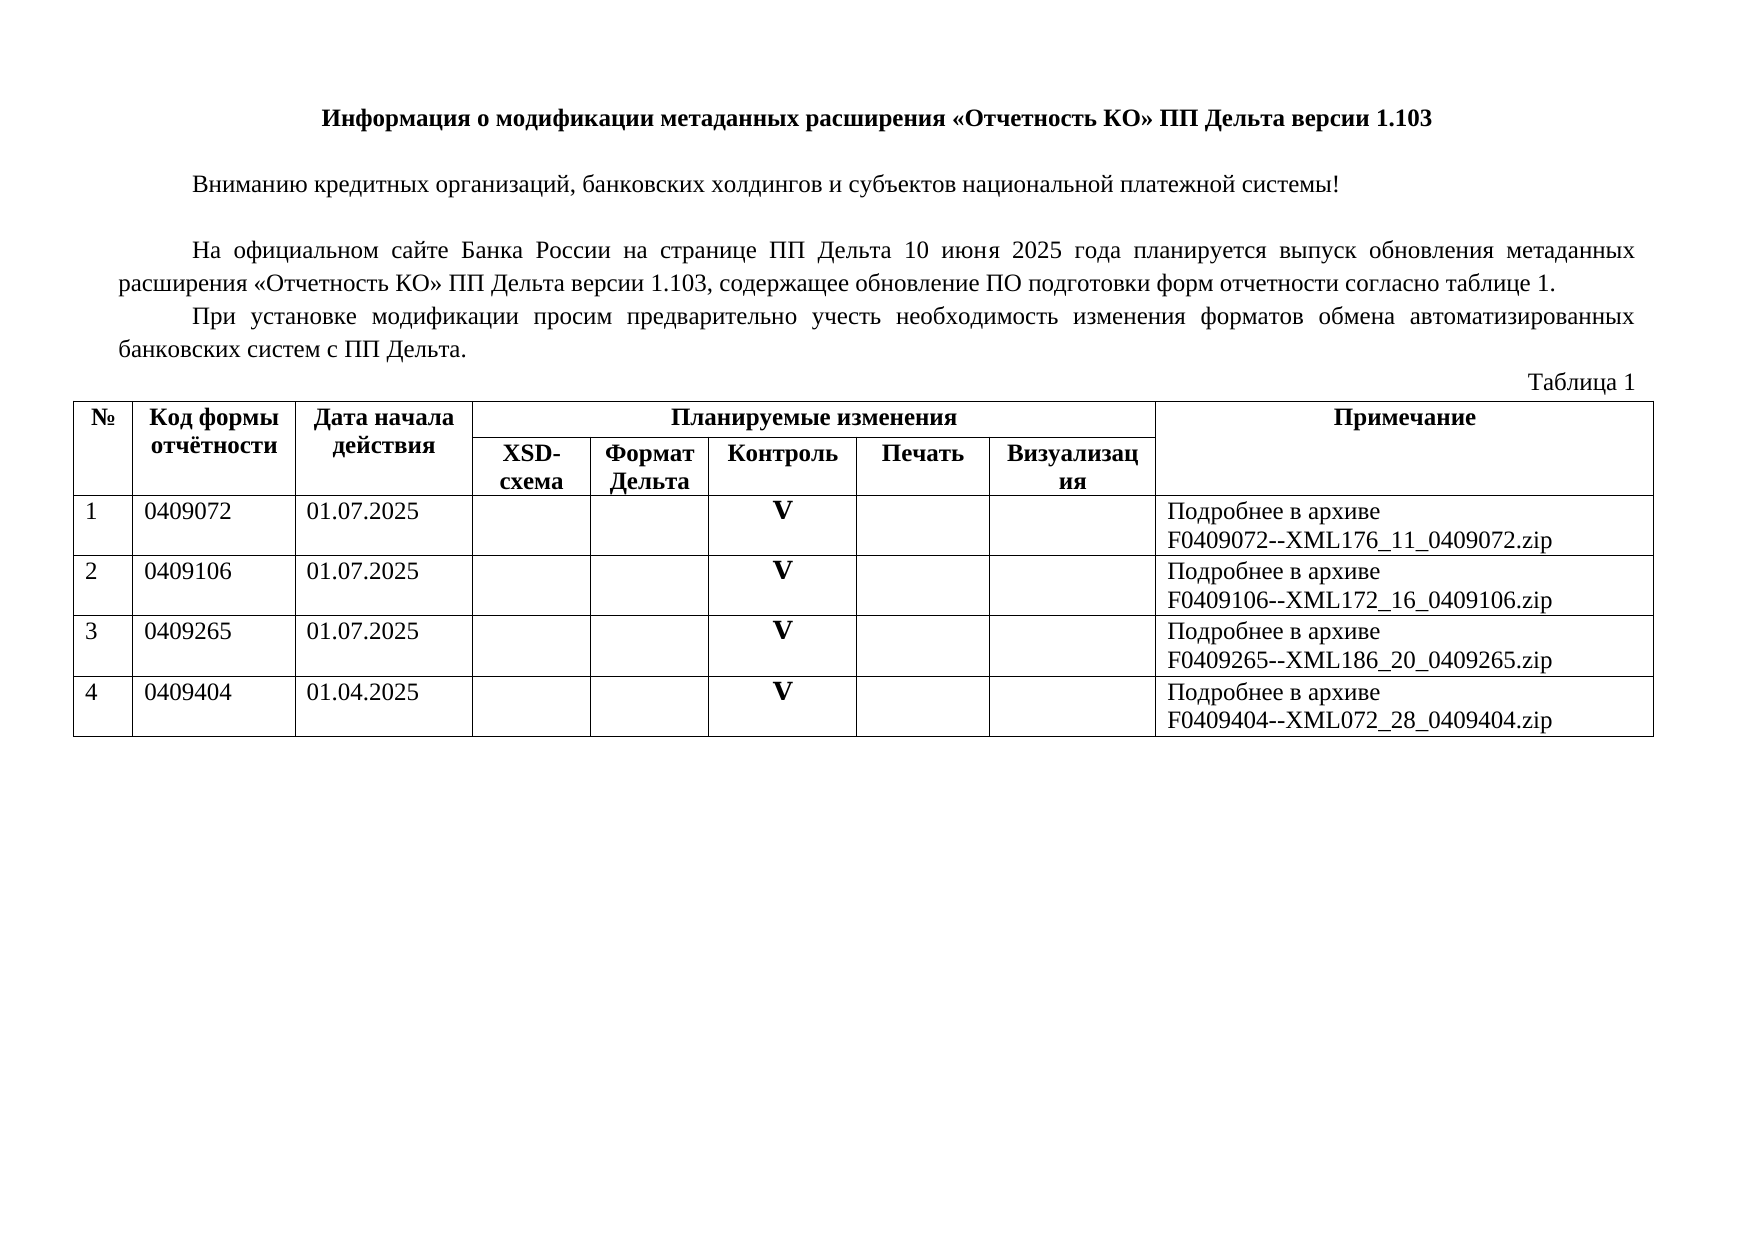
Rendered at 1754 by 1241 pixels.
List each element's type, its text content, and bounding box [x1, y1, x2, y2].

table_cell [857, 496, 989, 555]
table_cell Ⅴ [709, 556, 856, 615]
text Таблица 1 [118, 367, 1636, 396]
table_cell [857, 556, 989, 615]
table_cell [990, 496, 1155, 555]
table_cell 01.07.2025 [296, 616, 472, 676]
table_cell Подробнее в архиве F0409404--XML072_28_0409404.zip [1156, 677, 1653, 736]
table_cell XSD-схема [473, 438, 590, 495]
table_header № [74, 402, 132, 495]
table_cell 2 [74, 556, 132, 615]
table_cell Подробнее в архиве F0409265--XML186_20_0409265.zip [1156, 616, 1653, 676]
text Информация о модификации метаданных расширения «Отчетность КО» ПП Дельта версии 1.103 [118, 103, 1636, 132]
text На официальном сайте Банка России на странице ПП Дельта 10 июня 2025 года планируется выпуск обновления метаданных расширения «Отчетность КО» ПП Дельта версии 1.103, содержащее обновление ПО подготовки форм отчетности согласно таблице 1. [118, 235, 1636, 297]
text Вниманию кредитных организаций, банковских холдингов и субъектов национальной платежной системы! [118, 169, 1636, 198]
table_cell 01.07.2025 [296, 496, 472, 555]
table_cell Визуализация [990, 438, 1155, 495]
table_cell 1 [74, 496, 132, 555]
table_cell 01.04.2025 [296, 677, 472, 736]
table_header Планируемые изменения [473, 402, 1155, 437]
table_cell [857, 677, 989, 736]
table_cell Ⅴ [709, 496, 856, 555]
table_cell Ⅴ [709, 677, 856, 736]
table_cell 0409072 [133, 496, 295, 555]
table_cell [473, 556, 590, 615]
table_cell [591, 677, 708, 736]
table_cell [857, 616, 989, 676]
table_cell 0409404 [133, 677, 295, 736]
table_cell 01.07.2025 [296, 556, 472, 615]
table_cell [591, 496, 708, 555]
table_cell Печать [857, 438, 989, 495]
table_cell Контроль [709, 438, 856, 495]
table_cell [990, 677, 1155, 736]
table_cell Ⅴ [709, 616, 856, 676]
table_cell 0409265 [133, 616, 295, 676]
table_cell Подробнее в архиве F0409106--XML172_16_0409106.zip [1156, 556, 1653, 615]
text При установке модификации просим предварительно учесть необходимость изменения форматов обмена автоматизированных банковских систем с ПП Дельта. [118, 301, 1636, 363]
table_header Код формы отчётности [133, 402, 295, 495]
table_cell [473, 496, 590, 555]
table_cell 4 [74, 677, 132, 736]
table_cell [473, 677, 590, 736]
table_cell 0409106 [133, 556, 295, 615]
table_cell 3 [74, 616, 132, 676]
table_header Дата начала действия [296, 402, 472, 495]
table_cell Подробнее в архиве F0409072--XML176_11_0409072.zip [1156, 496, 1653, 555]
table_cell [473, 616, 590, 676]
table_cell [990, 556, 1155, 615]
table_cell [591, 616, 708, 676]
table_cell [591, 556, 708, 615]
table_cell Формат Дельта [591, 438, 708, 495]
table_header Примечание [1156, 402, 1653, 495]
table_cell [990, 616, 1155, 676]
